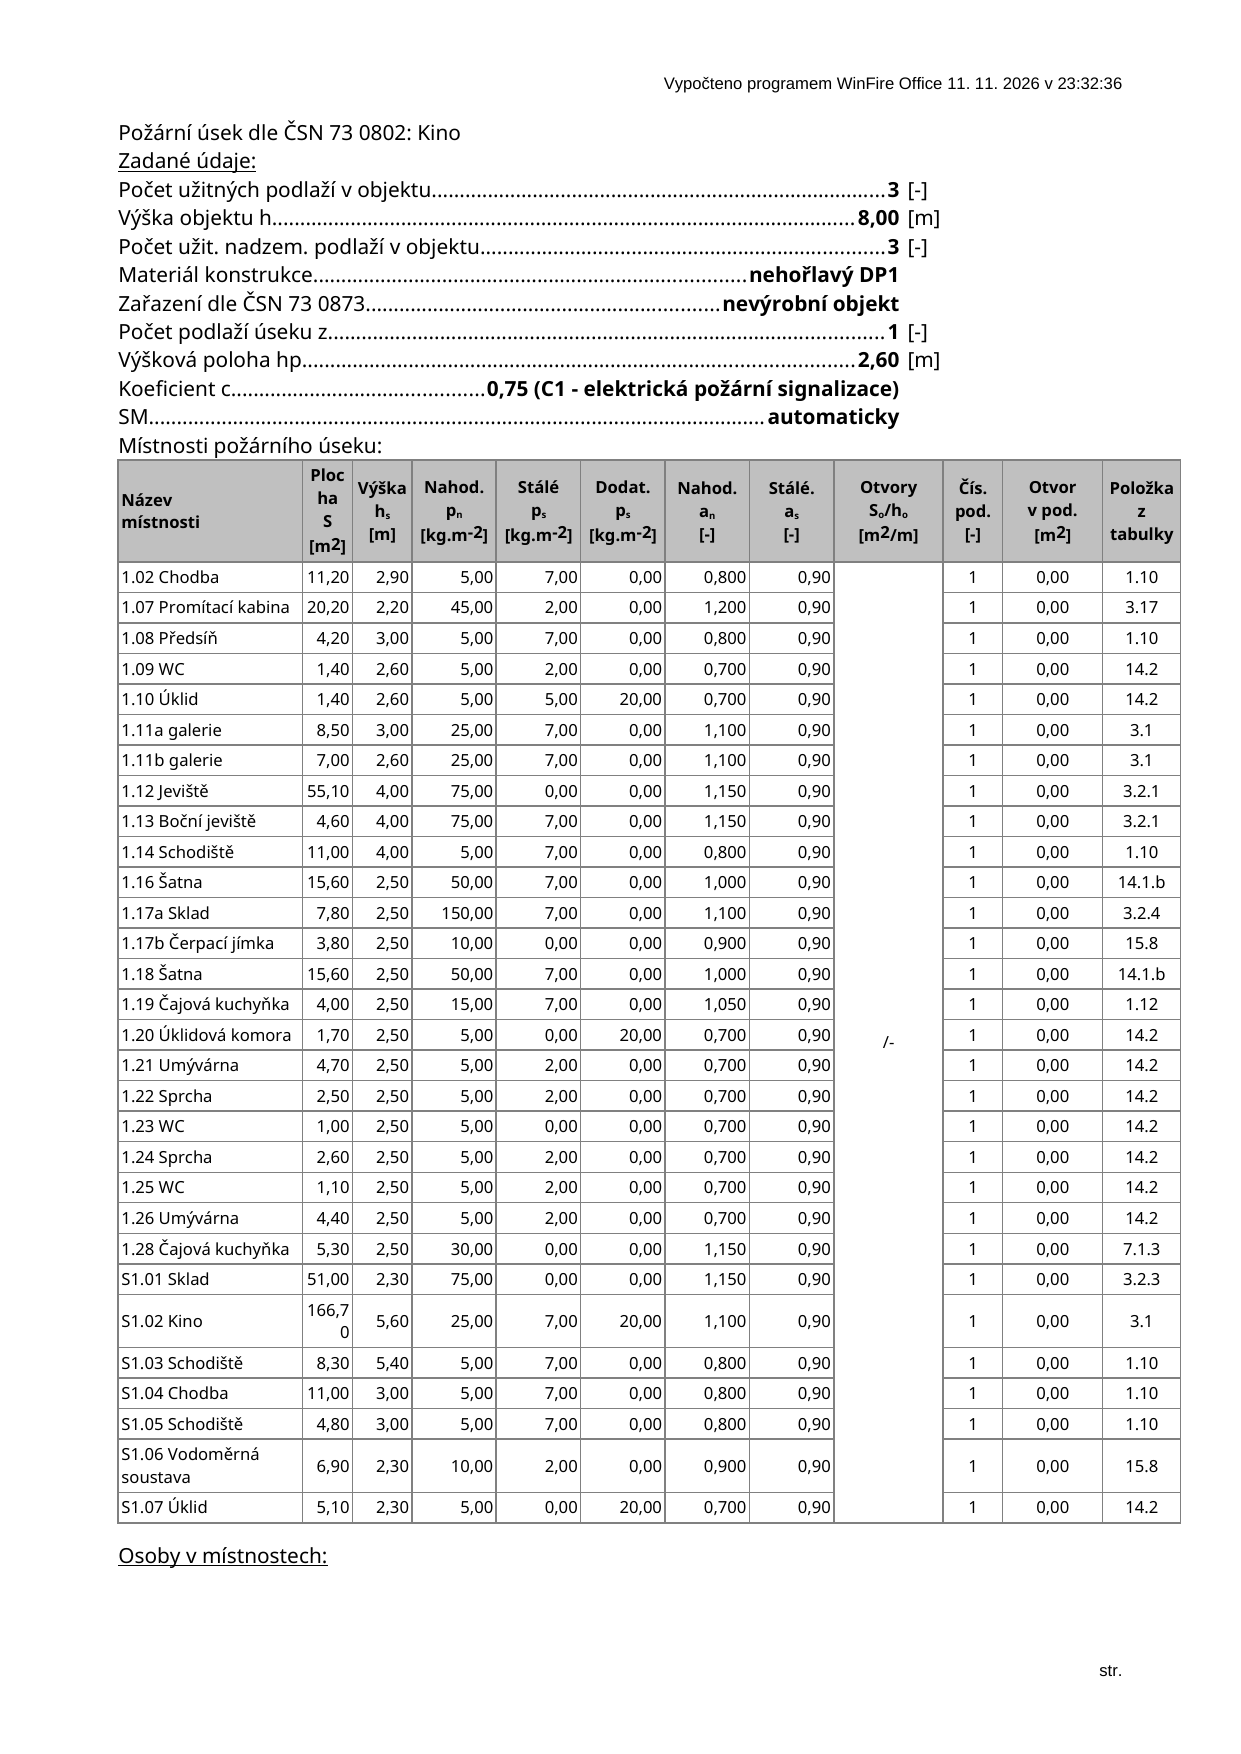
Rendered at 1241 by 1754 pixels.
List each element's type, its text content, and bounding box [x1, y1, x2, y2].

table_cell 50,00 [413, 959, 495, 988]
table_cell 0,90 [750, 1409, 833, 1438]
table_cell 0,00 [581, 837, 664, 866]
table_cell 1.19 Čajová kuchyňka [119, 990, 302, 1019]
table_cell 14.2 [1103, 1051, 1180, 1080]
table_cell 1.14 Schodiště [119, 837, 302, 866]
table_cell S1.05 Schodiště [119, 1409, 302, 1438]
table_cell 1 [944, 746, 1002, 774]
table_cell 0,00 [497, 929, 580, 958]
table_cell 20,00 [581, 1493, 664, 1522]
table_cell 5,00 [413, 624, 495, 652]
table_cell 1 [944, 1348, 1002, 1377]
table_cell 0,00 [581, 868, 664, 897]
table_cell 1,050 [666, 990, 749, 1019]
table_cell 1 [944, 1440, 1002, 1491]
table_cell 2,00 [497, 654, 580, 683]
table_cell 5,00 [413, 1112, 495, 1141]
table_header Dodat. ps [kg.m-2] [581, 461, 664, 561]
table_cell 3,00 [353, 624, 411, 652]
table_cell 0,900 [666, 1440, 749, 1491]
table_cell 14.2 [1103, 1173, 1180, 1202]
table_cell 0,00 [581, 1379, 664, 1408]
table_cell 2,50 [353, 1112, 411, 1141]
table_cell 0,00 [1003, 837, 1102, 866]
table_cell 0,00 [581, 776, 664, 805]
table_cell 15.8 [1103, 929, 1180, 958]
text Koeficient c 0,75 (C1 - elektrická požární signalizace) [118, 374, 1122, 402]
table_cell 1,150 [666, 1265, 749, 1293]
table_cell 3,00 [353, 1379, 411, 1408]
table_cell 1 [944, 1493, 1002, 1522]
table_header Výška hs [m] [353, 461, 411, 561]
table_cell 14.1.b [1103, 868, 1180, 897]
table_cell 1 [944, 1409, 1002, 1438]
table_cell 75,00 [413, 807, 495, 836]
table_cell 1,10 [303, 1173, 352, 1202]
table_cell 150,00 [413, 898, 495, 927]
table_cell 20,00 [581, 685, 664, 713]
table_cell 5,00 [413, 1051, 495, 1080]
table_cell 0,800 [666, 1379, 749, 1408]
table_cell S1.06 Vodoměrná soustava [119, 1440, 302, 1491]
table_cell 1.08 Předsíň [119, 624, 302, 652]
table_cell 11,20 [303, 563, 352, 591]
table_cell 5,00 [413, 1203, 495, 1232]
table_cell 2,50 [353, 929, 411, 958]
table_cell 1,100 [666, 1295, 749, 1347]
table_cell 3.1 [1103, 715, 1180, 744]
table_cell 0,700 [666, 1051, 749, 1080]
table_cell 1,000 [666, 959, 749, 988]
table_cell 1 [944, 1020, 1002, 1049]
table_cell 0,00 [581, 715, 664, 744]
table_cell 2,00 [497, 593, 580, 622]
table_cell 1 [944, 685, 1002, 713]
table_cell 2,50 [353, 959, 411, 988]
table_cell 30,00 [413, 1234, 495, 1263]
table_cell 1.25 WC [119, 1173, 302, 1202]
table_cell 1 [944, 837, 1002, 866]
table_cell 5,00 [413, 837, 495, 866]
table_cell 1 [944, 1142, 1002, 1171]
table_cell 1.24 Sprcha [119, 1142, 302, 1171]
table_cell 2,60 [353, 685, 411, 713]
table_cell 1.21 Umývárna [119, 1051, 302, 1080]
table_cell 0,00 [1003, 1493, 1102, 1522]
table_cell 0,90 [750, 1142, 833, 1171]
table_cell 5,00 [497, 685, 580, 713]
table_cell 0,90 [750, 1081, 833, 1110]
table_cell 51,00 [303, 1265, 352, 1293]
table_cell 5,60 [353, 1295, 411, 1347]
table_cell 2,50 [353, 898, 411, 927]
table_cell 1 [944, 868, 1002, 897]
table_cell 7,80 [303, 898, 352, 927]
table_cell 0,90 [750, 1440, 833, 1491]
table_cell 15,60 [303, 959, 352, 988]
table_cell 7,00 [497, 807, 580, 836]
table_cell 2,30 [353, 1265, 411, 1293]
table_cell 1 [944, 1112, 1002, 1141]
table_cell 15.8 [1103, 1440, 1180, 1491]
table_cell 1.22 Sprcha [119, 1081, 302, 1110]
table_cell 2,20 [353, 593, 411, 622]
table_cell 2,50 [353, 868, 411, 897]
table_cell 15,00 [413, 990, 495, 1019]
table_cell 0,00 [1003, 1265, 1102, 1293]
table_cell 1,00 [303, 1112, 352, 1141]
table_cell 0,90 [750, 1051, 833, 1080]
table_cell 14.2 [1103, 654, 1180, 683]
table_cell 3.2.3 [1103, 1265, 1180, 1293]
table_cell 0,00 [581, 929, 664, 958]
table_cell 0,700 [666, 1203, 749, 1232]
table_cell 0,700 [666, 1493, 749, 1522]
table_header Stálé ps [kg.m-2] [497, 461, 580, 561]
table_cell 1,150 [666, 807, 749, 836]
table_cell 0,00 [1003, 959, 1102, 988]
table_cell 14.2 [1103, 1112, 1180, 1141]
table_cell 75,00 [413, 776, 495, 805]
table_cell 7,00 [497, 990, 580, 1019]
table_cell 2,30 [353, 1493, 411, 1522]
table_cell 0,00 [497, 1020, 580, 1049]
table_cell 0,90 [750, 685, 833, 713]
table_cell 14.2 [1103, 1493, 1180, 1522]
table_cell 7,00 [497, 715, 580, 744]
table_cell 14.2 [1103, 685, 1180, 713]
table_cell 1.18 Šatna [119, 959, 302, 988]
table_cell 3,80 [303, 929, 352, 958]
table_cell 1.28 Čajová kuchyňka [119, 1234, 302, 1263]
text Výšková poloha hp 2,60 [m] [118, 346, 1122, 374]
table_cell 5,00 [413, 685, 495, 713]
table_cell 25,00 [413, 715, 495, 744]
table_cell 1,70 [303, 1020, 352, 1049]
table_cell 3.1 [1103, 746, 1180, 774]
table_cell 0,00 [1003, 898, 1102, 927]
table_cell 14.2 [1103, 1142, 1180, 1171]
table_cell 20,00 [581, 1020, 664, 1049]
table_cell 2,60 [353, 746, 411, 774]
table_cell 14.2 [1103, 1020, 1180, 1049]
table_cell 1 [944, 593, 1002, 622]
table_cell 2,50 [353, 990, 411, 1019]
table_cell 5,00 [413, 1493, 495, 1522]
table_cell 5,00 [413, 1020, 495, 1049]
text SM automaticky [118, 402, 1122, 431]
table_cell 2,00 [497, 1081, 580, 1110]
table_cell 1 [944, 1379, 1002, 1408]
table_cell 0,00 [1003, 1348, 1102, 1377]
table_cell 7,00 [497, 1348, 580, 1377]
table_cell 0,00 [581, 593, 664, 622]
table_cell 1.13 Boční jeviště [119, 807, 302, 836]
table_cell 11,00 [303, 837, 352, 866]
table_cell 7,00 [497, 959, 580, 988]
table_cell 0,00 [581, 990, 664, 1019]
text Místnosti požárního úseku: [118, 431, 1122, 459]
table_cell 1.11b galerie [119, 746, 302, 774]
table_cell 4,80 [303, 1409, 352, 1438]
table_cell 0,00 [497, 1265, 580, 1293]
table_cell 0,700 [666, 685, 749, 713]
table_cell 1 [944, 1295, 1002, 1347]
table_cell 1,150 [666, 776, 749, 805]
table_cell 0,00 [1003, 929, 1102, 958]
text Počet užitných podlaží v objektu 3 [-] [118, 175, 1122, 203]
table_cell 0,00 [1003, 807, 1102, 836]
table_header Čís. pod. [-] [944, 461, 1002, 561]
table_cell S1.07 Úklid [119, 1493, 302, 1522]
table_cell 0,700 [666, 654, 749, 683]
table_cell 0,90 [750, 1493, 833, 1522]
table_cell 0,00 [1003, 624, 1102, 652]
table_cell 1.12 [1103, 990, 1180, 1019]
table_cell 7,00 [497, 746, 580, 774]
table_cell 45,00 [413, 593, 495, 622]
table_cell 1 [944, 929, 1002, 958]
table_cell 25,00 [413, 746, 495, 774]
table_cell 1 [944, 990, 1002, 1019]
table_cell 1.10 [1103, 563, 1180, 591]
table_cell 0,90 [750, 807, 833, 836]
table_cell 0,00 [1003, 776, 1102, 805]
table_cell 3.2.1 [1103, 776, 1180, 805]
table_cell 1 [944, 776, 1002, 805]
table_cell 0,90 [750, 654, 833, 683]
table_cell S1.02 Kino [119, 1295, 302, 1347]
table_cell 1.20 Úklidová komora [119, 1020, 302, 1049]
table_cell 1.23 WC [119, 1112, 302, 1141]
table_cell 0,90 [750, 868, 833, 897]
table_cell 0,90 [750, 776, 833, 805]
table_cell 0,00 [1003, 1051, 1102, 1080]
table_cell 4,40 [303, 1203, 352, 1232]
table_cell 0,00 [581, 1409, 664, 1438]
table_cell 0,700 [666, 1142, 749, 1171]
table_cell 0,90 [750, 959, 833, 988]
table_cell 0,700 [666, 1081, 749, 1110]
table_cell 0,700 [666, 1112, 749, 1141]
table_cell 5,00 [413, 1173, 495, 1202]
table_cell 1.16 Šatna [119, 868, 302, 897]
table_cell 4,00 [353, 837, 411, 866]
table_cell 4,20 [303, 624, 352, 652]
table_cell 1.26 Umývárna [119, 1203, 302, 1232]
table_cell 0,00 [497, 1234, 580, 1263]
text Zadané údaje: [118, 147, 1122, 175]
table_cell 2,50 [353, 1203, 411, 1232]
table_cell 1.17a Sklad [119, 898, 302, 927]
table_cell 1 [944, 715, 1002, 744]
table_header Otvory So/ho [m2/m] [835, 461, 942, 561]
table_cell S1.01 Sklad [119, 1265, 302, 1293]
table_cell 3.17 [1103, 593, 1180, 622]
table_cell 14.1.b [1103, 959, 1180, 988]
table_cell 0,00 [1003, 868, 1102, 897]
table_cell 2,60 [353, 654, 411, 683]
table_cell 0,90 [750, 898, 833, 927]
text Materiál konstrukce nehořlavý DP1 [118, 260, 1122, 289]
table_cell 0,00 [497, 776, 580, 805]
table_cell 14.2 [1103, 1081, 1180, 1110]
table_cell 15,60 [303, 868, 352, 897]
table_cell 2,00 [497, 1203, 580, 1232]
table_cell S1.03 Schodiště [119, 1348, 302, 1377]
table_cell 0,00 [1003, 685, 1102, 713]
table_cell 0,700 [666, 1020, 749, 1049]
table_cell 0,00 [581, 1234, 664, 1263]
table_cell 0,00 [497, 1112, 580, 1141]
table_cell 3,00 [353, 1409, 411, 1438]
table_cell 0,00 [581, 1112, 664, 1141]
table_cell 7,00 [497, 624, 580, 652]
table_cell 0,90 [750, 624, 833, 652]
table_cell 0,00 [1003, 990, 1102, 1019]
table_cell 0,90 [750, 593, 833, 622]
table_cell 1 [944, 563, 1002, 591]
table_cell 50,00 [413, 868, 495, 897]
table_cell 1.09 WC [119, 654, 302, 683]
table_cell 5,00 [413, 1348, 495, 1377]
table_cell 0,00 [581, 807, 664, 836]
table_cell 7,00 [497, 898, 580, 927]
table_cell 0,90 [750, 715, 833, 744]
table_cell 7,00 [303, 746, 352, 774]
table_cell 1.10 [1103, 1409, 1180, 1438]
table_cell 166,70 [303, 1295, 352, 1347]
table_cell 0,90 [750, 1265, 833, 1293]
table_cell 0,00 [1003, 715, 1102, 744]
table_cell 2,30 [353, 1440, 411, 1491]
table_cell 1,150 [666, 1234, 749, 1263]
table_cell 0,90 [750, 929, 833, 958]
table_cell 0,00 [581, 1348, 664, 1377]
table_cell 0,90 [750, 1203, 833, 1232]
table_cell 14.2 [1103, 1203, 1180, 1232]
table_cell 4,00 [303, 990, 352, 1019]
table_cell 20,20 [303, 593, 352, 622]
table_cell 0,00 [581, 624, 664, 652]
text Počet užit. nadzem. podlaží v objektu 3 [-] [118, 232, 1122, 260]
table_cell 0,00 [581, 1142, 664, 1171]
table_cell 5,00 [413, 1081, 495, 1110]
table_cell 1 [944, 1234, 1002, 1263]
table_cell 10,00 [413, 929, 495, 958]
table_cell 1 [944, 654, 1002, 683]
table_cell 7,00 [497, 1409, 580, 1438]
table_cell 1,200 [666, 593, 749, 622]
table_cell 3,00 [353, 715, 411, 744]
table_cell 0,00 [1003, 1081, 1102, 1110]
table_cell 1 [944, 1265, 1002, 1293]
table_cell 1.11a galerie [119, 715, 302, 744]
table_cell 1 [944, 1173, 1002, 1202]
table_cell 0,00 [581, 1081, 664, 1110]
text Zařazení dle ČSN 73 0873 nevýrobní objekt [118, 289, 1122, 317]
table_cell 0,90 [750, 990, 833, 1019]
table_cell 0,00 [1003, 1020, 1102, 1049]
table_cell 5,00 [413, 1142, 495, 1171]
table_cell 5,10 [303, 1493, 352, 1522]
table_cell 5,00 [413, 563, 495, 591]
table_cell 10,00 [413, 1440, 495, 1491]
table_cell 1.10 [1103, 837, 1180, 866]
table_cell 0,00 [581, 1265, 664, 1293]
table_cell 7,00 [497, 837, 580, 866]
table_cell 0,90 [750, 563, 833, 591]
text Osoby v místnostech: [118, 1541, 1122, 1569]
table_cell 5,00 [413, 1409, 495, 1438]
table_cell 0,00 [1003, 1295, 1102, 1347]
table_cell 3.2.1 [1103, 807, 1180, 836]
table_cell 2,50 [353, 1081, 411, 1110]
table_cell 0,90 [750, 746, 833, 774]
table_cell 0,90 [750, 1295, 833, 1347]
table_cell 0,700 [666, 1173, 749, 1202]
table_cell 0,90 [750, 1348, 833, 1377]
table_cell 1,40 [303, 654, 352, 683]
table_cell 0,800 [666, 1348, 749, 1377]
table_cell 0,00 [1003, 1112, 1102, 1141]
table_cell 1,000 [666, 868, 749, 897]
table_cell 4,00 [353, 807, 411, 836]
table_cell 7,00 [497, 1379, 580, 1408]
table_cell 2,00 [497, 1051, 580, 1080]
table_cell 2,00 [497, 1440, 580, 1491]
table_cell 1.10 Úklid [119, 685, 302, 713]
table_cell 0,00 [1003, 1440, 1102, 1491]
table_cell 0,90 [750, 1234, 833, 1263]
table_cell 0,00 [1003, 654, 1102, 683]
table_cell 0,90 [750, 1112, 833, 1141]
table_cell 3.2.4 [1103, 898, 1180, 927]
table_cell /- [835, 563, 942, 1522]
table_cell 5,40 [353, 1348, 411, 1377]
table_cell 0,00 [581, 1051, 664, 1080]
table_header Stálé. as [-] [750, 461, 833, 561]
table_cell 1.07 Promítací kabina [119, 593, 302, 622]
table_cell 6,90 [303, 1440, 352, 1491]
table_cell 5,00 [413, 1379, 495, 1408]
table_cell 1.10 [1103, 1379, 1180, 1408]
table_cell 1.12 Jeviště [119, 776, 302, 805]
table_cell 1,100 [666, 898, 749, 927]
table_cell 0,00 [1003, 1409, 1102, 1438]
table_header Plocha S [m2] [303, 461, 352, 561]
table_cell 0,00 [581, 959, 664, 988]
text Počet podlaží úseku z 1 [-] [118, 317, 1122, 346]
table_cell 7,00 [497, 563, 580, 591]
table_cell 0,00 [1003, 1379, 1102, 1408]
table_cell 0,00 [1003, 1234, 1102, 1263]
table_cell 0,800 [666, 1409, 749, 1438]
table_cell 2,50 [353, 1051, 411, 1080]
table_cell 75,00 [413, 1265, 495, 1293]
table_cell 8,30 [303, 1348, 352, 1377]
table_cell 0,00 [1003, 1173, 1102, 1202]
table_cell 7,00 [497, 868, 580, 897]
table_header Otvor v pod. [m2] [1003, 461, 1102, 561]
table_cell 1.10 [1103, 624, 1180, 652]
table_cell 0,90 [750, 1173, 833, 1202]
table_cell 0,00 [581, 1440, 664, 1491]
text Výška objektu h 8,00 [m] [118, 203, 1122, 232]
table_cell 0,00 [497, 1493, 580, 1522]
table_cell 1.10 [1103, 1348, 1180, 1377]
table_cell 4,60 [303, 807, 352, 836]
table_cell 25,00 [413, 1295, 495, 1347]
table_cell 0,90 [750, 837, 833, 866]
table_cell S1.04 Chodba [119, 1379, 302, 1408]
table_cell 0,00 [1003, 563, 1102, 591]
table_cell 2,50 [353, 1020, 411, 1049]
table_cell 0,00 [581, 1203, 664, 1232]
table_cell 1.02 Chodba [119, 563, 302, 591]
table_cell 1 [944, 1081, 1002, 1110]
table_cell 2,90 [353, 563, 411, 591]
table_cell 0,800 [666, 624, 749, 652]
table_cell 0,00 [581, 746, 664, 774]
table_cell 5,00 [413, 654, 495, 683]
table_cell 0,00 [581, 563, 664, 591]
table_cell 11,00 [303, 1379, 352, 1408]
table_cell 0,90 [750, 1379, 833, 1408]
table_cell 1,100 [666, 715, 749, 744]
table_cell 2,50 [353, 1173, 411, 1202]
table_cell 4,00 [353, 776, 411, 805]
table_cell 0,800 [666, 837, 749, 866]
table_header Nahod. an [-] [666, 461, 749, 561]
table_cell 5,30 [303, 1234, 352, 1263]
table_cell 1 [944, 807, 1002, 836]
table_cell 1 [944, 1203, 1002, 1232]
table_header Položka z tabulky [1103, 461, 1180, 561]
table_cell 1.17b Čerpací jímka [119, 929, 302, 958]
table_cell 2,50 [353, 1234, 411, 1263]
table_cell 0,800 [666, 563, 749, 591]
table_cell 1,40 [303, 685, 352, 713]
table_cell 0,00 [1003, 593, 1102, 622]
table_cell 2,00 [497, 1173, 580, 1202]
table_cell 0,00 [1003, 1203, 1102, 1232]
table_cell 7.1.3 [1103, 1234, 1180, 1263]
table_cell 1 [944, 959, 1002, 988]
table_cell 2,50 [353, 1142, 411, 1171]
table_header Nahod. pn [kg.m-2] [413, 461, 495, 561]
table_cell 0,00 [581, 1173, 664, 1202]
table_cell 0,900 [666, 929, 749, 958]
table_cell 1 [944, 624, 1002, 652]
table_cell 1,100 [666, 746, 749, 774]
table_cell 0,90 [750, 1020, 833, 1049]
table_cell 7,00 [497, 1295, 580, 1347]
table_header Název místnosti [119, 461, 302, 561]
table_cell 1 [944, 898, 1002, 927]
table_cell 2,50 [303, 1081, 352, 1110]
table_cell 2,60 [303, 1142, 352, 1171]
table_cell 3.1 [1103, 1295, 1180, 1347]
table_cell 0,00 [581, 898, 664, 927]
table_cell 1 [944, 1051, 1002, 1080]
table_cell 0,00 [1003, 1142, 1102, 1171]
table_cell 2,00 [497, 1142, 580, 1171]
table_cell 4,70 [303, 1051, 352, 1080]
table_cell 8,50 [303, 715, 352, 744]
table_cell 20,00 [581, 1295, 664, 1347]
text Požární úsek dle ČSN 73 0802: Kino [118, 118, 1122, 147]
table_cell 0,00 [1003, 746, 1102, 774]
table_cell 0,00 [581, 654, 664, 683]
table_cell 55,10 [303, 776, 352, 805]
